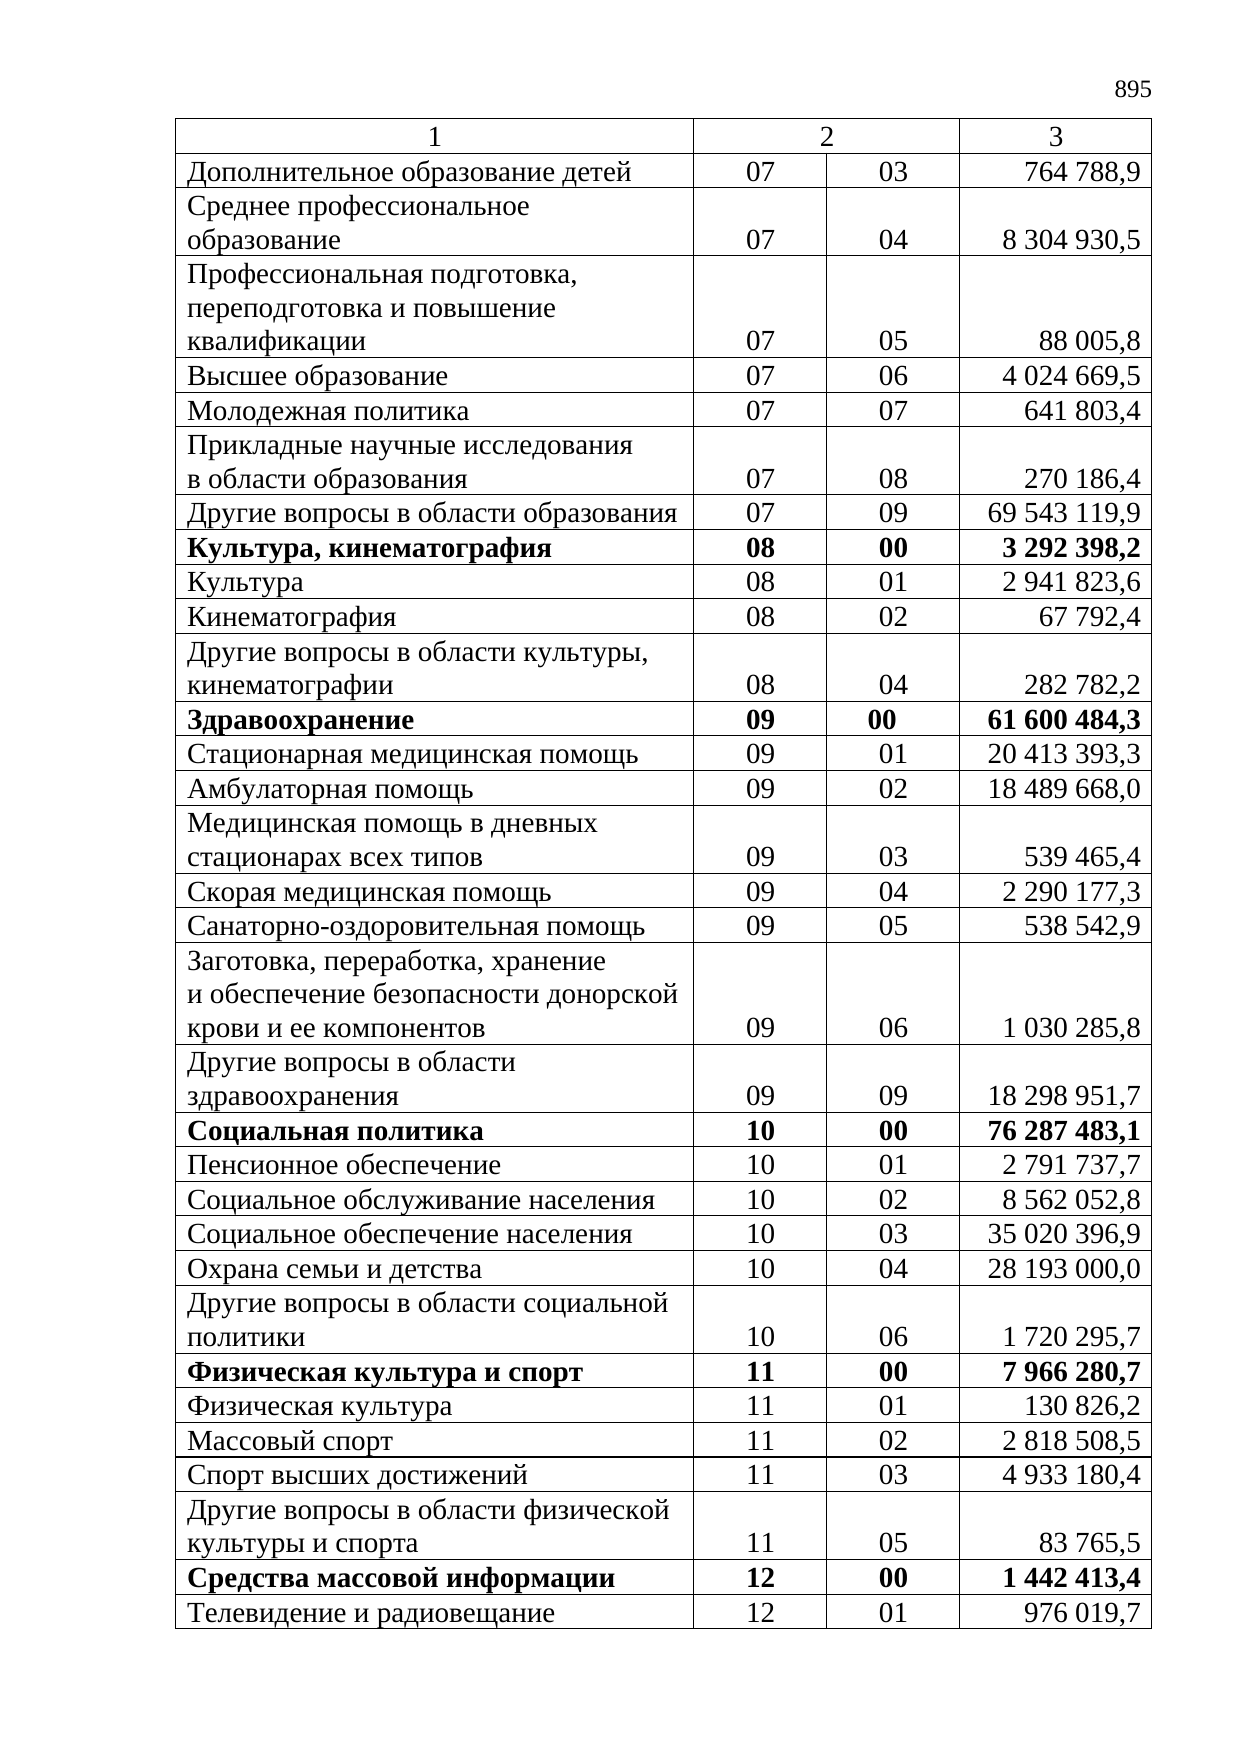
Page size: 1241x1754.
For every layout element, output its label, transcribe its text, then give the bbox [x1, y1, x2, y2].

table_cell 18 298 951,7 [960, 1045, 1151, 1112]
table_cell Культура, кинематография [176, 530, 693, 563]
table_cell Другие вопросы в области культуры, кинематографии [176, 634, 693, 701]
table_cell 07 [694, 154, 826, 187]
table_cell 67 792,4 [960, 599, 1151, 633]
table_cell Дополнительное образование детей [176, 154, 693, 187]
table_cell 01 [827, 1147, 959, 1181]
table_cell 282 782,2 [960, 634, 1151, 701]
table_cell 11 [694, 1354, 826, 1387]
table_cell 09 [694, 908, 826, 942]
table_cell 09 [694, 943, 826, 1043]
table_cell 10 [694, 1182, 826, 1215]
table_cell 7 966 280,7 [960, 1354, 1151, 1387]
table_cell 18 489 668,0 [960, 771, 1151, 804]
table_cell 05 [827, 1492, 959, 1559]
table_cell Кинематография [176, 599, 693, 633]
table_cell Культура [176, 565, 693, 598]
table_cell Здравоохранение [176, 702, 693, 735]
table_cell Амбулаторная помощь [176, 771, 693, 804]
table_cell 03 [827, 154, 959, 187]
table_cell 07 [694, 393, 826, 426]
table_cell 2 290 177,3 [960, 874, 1151, 907]
table_cell Молодежная политика [176, 393, 693, 426]
table_cell 02 [827, 1182, 959, 1215]
table_cell 28 193 000,0 [960, 1251, 1151, 1284]
table_cell 00 [827, 702, 959, 735]
table_cell 11 [694, 1458, 826, 1491]
table_cell Телевидение и радиовещание [176, 1595, 693, 1628]
table_cell 69 543 119,9 [960, 495, 1151, 529]
table_cell 10 [694, 1113, 826, 1146]
table_cell Высшее образование [176, 358, 693, 392]
table_cell Другие вопросы в области физической культуры и спорта [176, 1492, 693, 1559]
table_cell 04 [827, 634, 959, 701]
table_cell Скорая медицинская помощь [176, 874, 693, 907]
table_cell 01 [827, 565, 959, 598]
table_cell 07 [694, 427, 826, 494]
table_cell 08 [694, 565, 826, 598]
table_cell 976 019,7 [960, 1595, 1151, 1628]
table_cell 01 [827, 1388, 959, 1422]
table_cell 08 [694, 634, 826, 701]
table_cell 2 941 823,6 [960, 565, 1151, 598]
table_cell 07 [694, 188, 826, 255]
table_cell 88 005,8 [960, 256, 1151, 357]
table_cell 04 [827, 874, 959, 907]
table_cell 00 [827, 530, 959, 563]
table_cell 07 [827, 393, 959, 426]
table_cell 270 186,4 [960, 427, 1151, 494]
table_cell 10 [694, 1286, 826, 1353]
table_cell 61 600 484,3 [960, 702, 1151, 735]
table_cell Среднее профессиональное образование [176, 188, 693, 255]
table_cell 1 [176, 119, 693, 153]
table_cell 00 [827, 1354, 959, 1387]
table_cell 2 791 737,7 [960, 1147, 1151, 1181]
table_cell 09 [694, 736, 826, 770]
table_cell Другие вопросы в области здравоохранения [176, 1045, 693, 1112]
table_cell 03 [827, 1458, 959, 1491]
table_cell 20 413 393,3 [960, 736, 1151, 770]
table_cell Пенсионное обеспечение [176, 1147, 693, 1181]
table_cell 2 [694, 119, 959, 153]
table_cell Социальное обслуживание населения [176, 1182, 693, 1215]
table_cell 09 [694, 771, 826, 804]
table_cell 1 442 413,4 [960, 1560, 1151, 1594]
table_cell 09 [694, 806, 826, 873]
table_cell Прикладные научные исследования в области образования [176, 427, 693, 494]
table_cell Профессиональная подготовка, переподготовка и повышение квалификации [176, 256, 693, 357]
table_cell 1 030 285,8 [960, 943, 1151, 1043]
table_cell 4 933 180,4 [960, 1458, 1151, 1491]
table_cell 02 [827, 599, 959, 633]
table_cell 00 [827, 1113, 959, 1146]
table_cell Медицинская помощь в дневных стационарах всех типов [176, 806, 693, 873]
table_cell 02 [827, 1423, 959, 1456]
table_cell 03 [827, 1216, 959, 1250]
table_cell Другие вопросы в области социальной политики [176, 1286, 693, 1353]
table_cell Заготовка, переработка, хранение и обеспечение безопасности донорской крови и ее компонентов [176, 943, 693, 1043]
table_cell 07 [694, 256, 826, 357]
table_cell 09 [827, 495, 959, 529]
table_cell 3 292 398,2 [960, 530, 1151, 563]
table_cell 09 [694, 874, 826, 907]
table_cell 00 [827, 1560, 959, 1594]
table_cell Средства массовой информации [176, 1560, 693, 1594]
table_cell 539 465,4 [960, 806, 1151, 873]
table_cell 764 788,9 [960, 154, 1151, 187]
table_cell 130 826,2 [960, 1388, 1151, 1422]
table_cell 09 [827, 1045, 959, 1112]
table_cell Физическая культура [176, 1388, 693, 1422]
table_cell Другие вопросы в области образования [176, 495, 693, 529]
table_cell 11 [694, 1388, 826, 1422]
table_cell Санаторно-оздоровительная помощь [176, 908, 693, 942]
table_cell Массовый спорт [176, 1423, 693, 1456]
table_cell 05 [827, 908, 959, 942]
table_cell 01 [827, 1595, 959, 1628]
table_cell 04 [827, 188, 959, 255]
table_cell Стационарная медицинская помощь [176, 736, 693, 770]
table_cell 03 [827, 806, 959, 873]
table_cell 3 [960, 119, 1151, 153]
table_cell Охрана семьи и детства [176, 1251, 693, 1284]
table_cell 76 287 483,1 [960, 1113, 1151, 1146]
table_cell 06 [827, 358, 959, 392]
table_cell 35 020 396,9 [960, 1216, 1151, 1250]
table_cell 04 [827, 1251, 959, 1284]
table_cell 538 542,9 [960, 908, 1151, 942]
table_cell 12 [694, 1595, 826, 1628]
table_cell 08 [694, 599, 826, 633]
table_cell 07 [694, 495, 826, 529]
table_cell 08 [827, 427, 959, 494]
table_cell Социальное обеспечение населения [176, 1216, 693, 1250]
table_cell 10 [694, 1251, 826, 1284]
table_cell 4 024 669,5 [960, 358, 1151, 392]
table_cell 08 [694, 530, 826, 563]
table_cell 10 [694, 1147, 826, 1181]
table_cell 8 562 052,8 [960, 1182, 1151, 1215]
table_cell 641 803,4 [960, 393, 1151, 426]
table_cell 1 720 295,7 [960, 1286, 1151, 1353]
table_cell 2 818 508,5 [960, 1423, 1151, 1456]
table_cell 02 [827, 771, 959, 804]
table_cell 07 [694, 358, 826, 392]
table_cell 10 [694, 1216, 826, 1250]
table_cell Социальная политика [176, 1113, 693, 1146]
table_cell Спорт высших достижений [176, 1458, 693, 1491]
table_cell 11 [694, 1423, 826, 1456]
table_cell 06 [827, 943, 959, 1043]
table_cell 09 [694, 702, 826, 735]
table_cell Физическая культура и спорт [176, 1354, 693, 1387]
table_cell 09 [694, 1045, 826, 1112]
table_cell 83 765,5 [960, 1492, 1151, 1559]
table_cell 12 [694, 1560, 826, 1594]
table_cell 05 [827, 256, 959, 357]
table_cell 06 [827, 1286, 959, 1353]
table_cell 01 [827, 736, 959, 770]
table_cell 11 [694, 1492, 826, 1559]
table_cell 8 304 930,5 [960, 188, 1151, 255]
